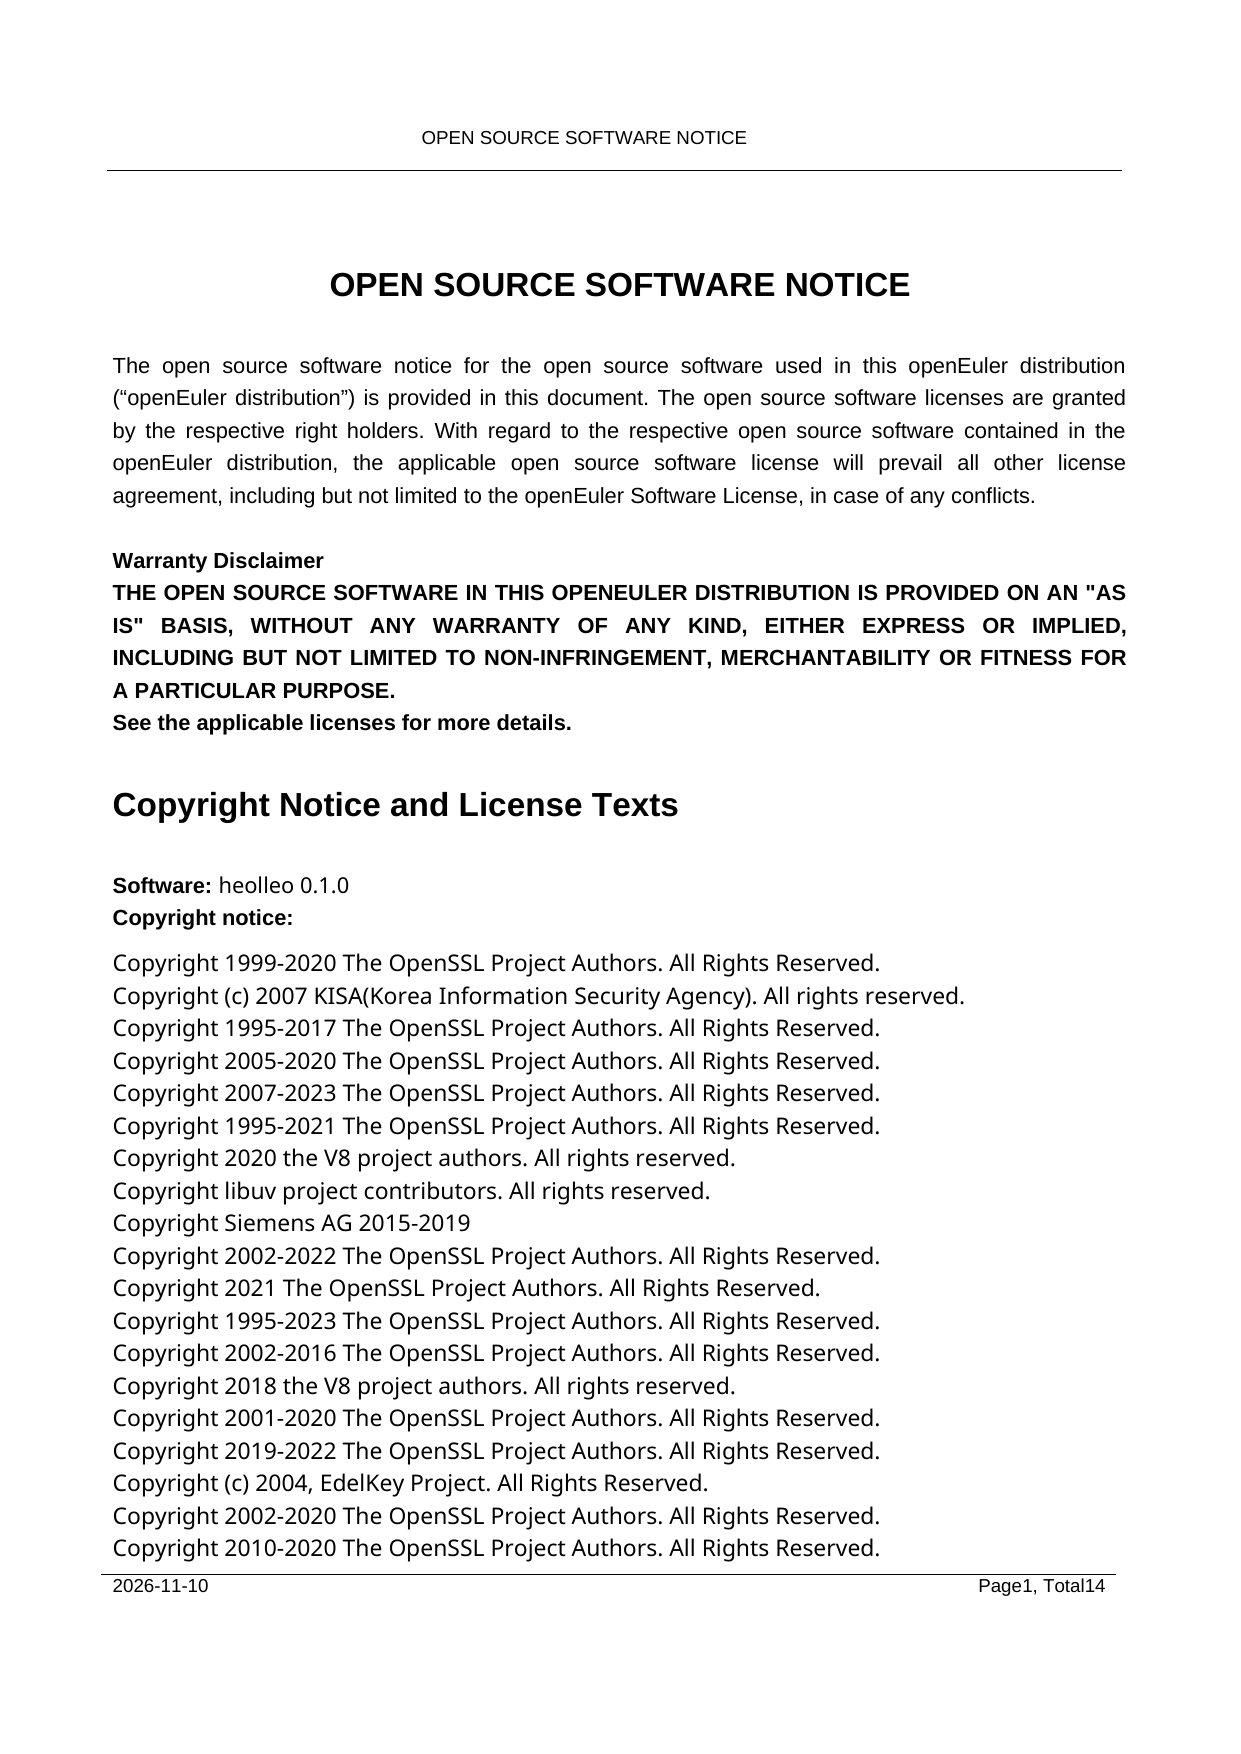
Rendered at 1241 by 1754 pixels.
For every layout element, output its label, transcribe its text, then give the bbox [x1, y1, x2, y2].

text The open source software notice for the open source software used in this openEuler distribution (“openEuler distribution”) is provided in this document. The open source software licenses are granted by the respective right holders. With regard to the respective open source software contained in the openEuler distribution, the applicable open source software license will prevail all other license agreement, including but not limited to the openEuler Software License, in case of any conflicts. [112, 349, 1128, 511]
title Software: heolleo 0.1.0 [112, 869, 1128, 901]
text Copyright notice: [112, 901, 1128, 934]
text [112, 947, 1128, 1564]
text THE OPEN SOURCE SOFTWARE IN THIS OPENEULER DISTRIBUTION IS PROVIDED ON AN "AS IS" BASIS, WITHOUT ANY WARRANTY OF ANY KIND, EITHER EXPRESS OR IMPLIED, INCLUDING BUT NOT LIMITED TO NON-INFRINGEMENT, MERCHANTABILITY OR FITNESS FOR A PARTICULAR PURPOSE. See the applicable licenses for more details. [112, 576, 1128, 739]
text Warranty Disclaimer [112, 544, 1128, 576]
text Copyright Notice and License Texts [112, 771, 1128, 836]
text OPEN SOURCE SOFTWARE NOTICE [112, 251, 1128, 316]
